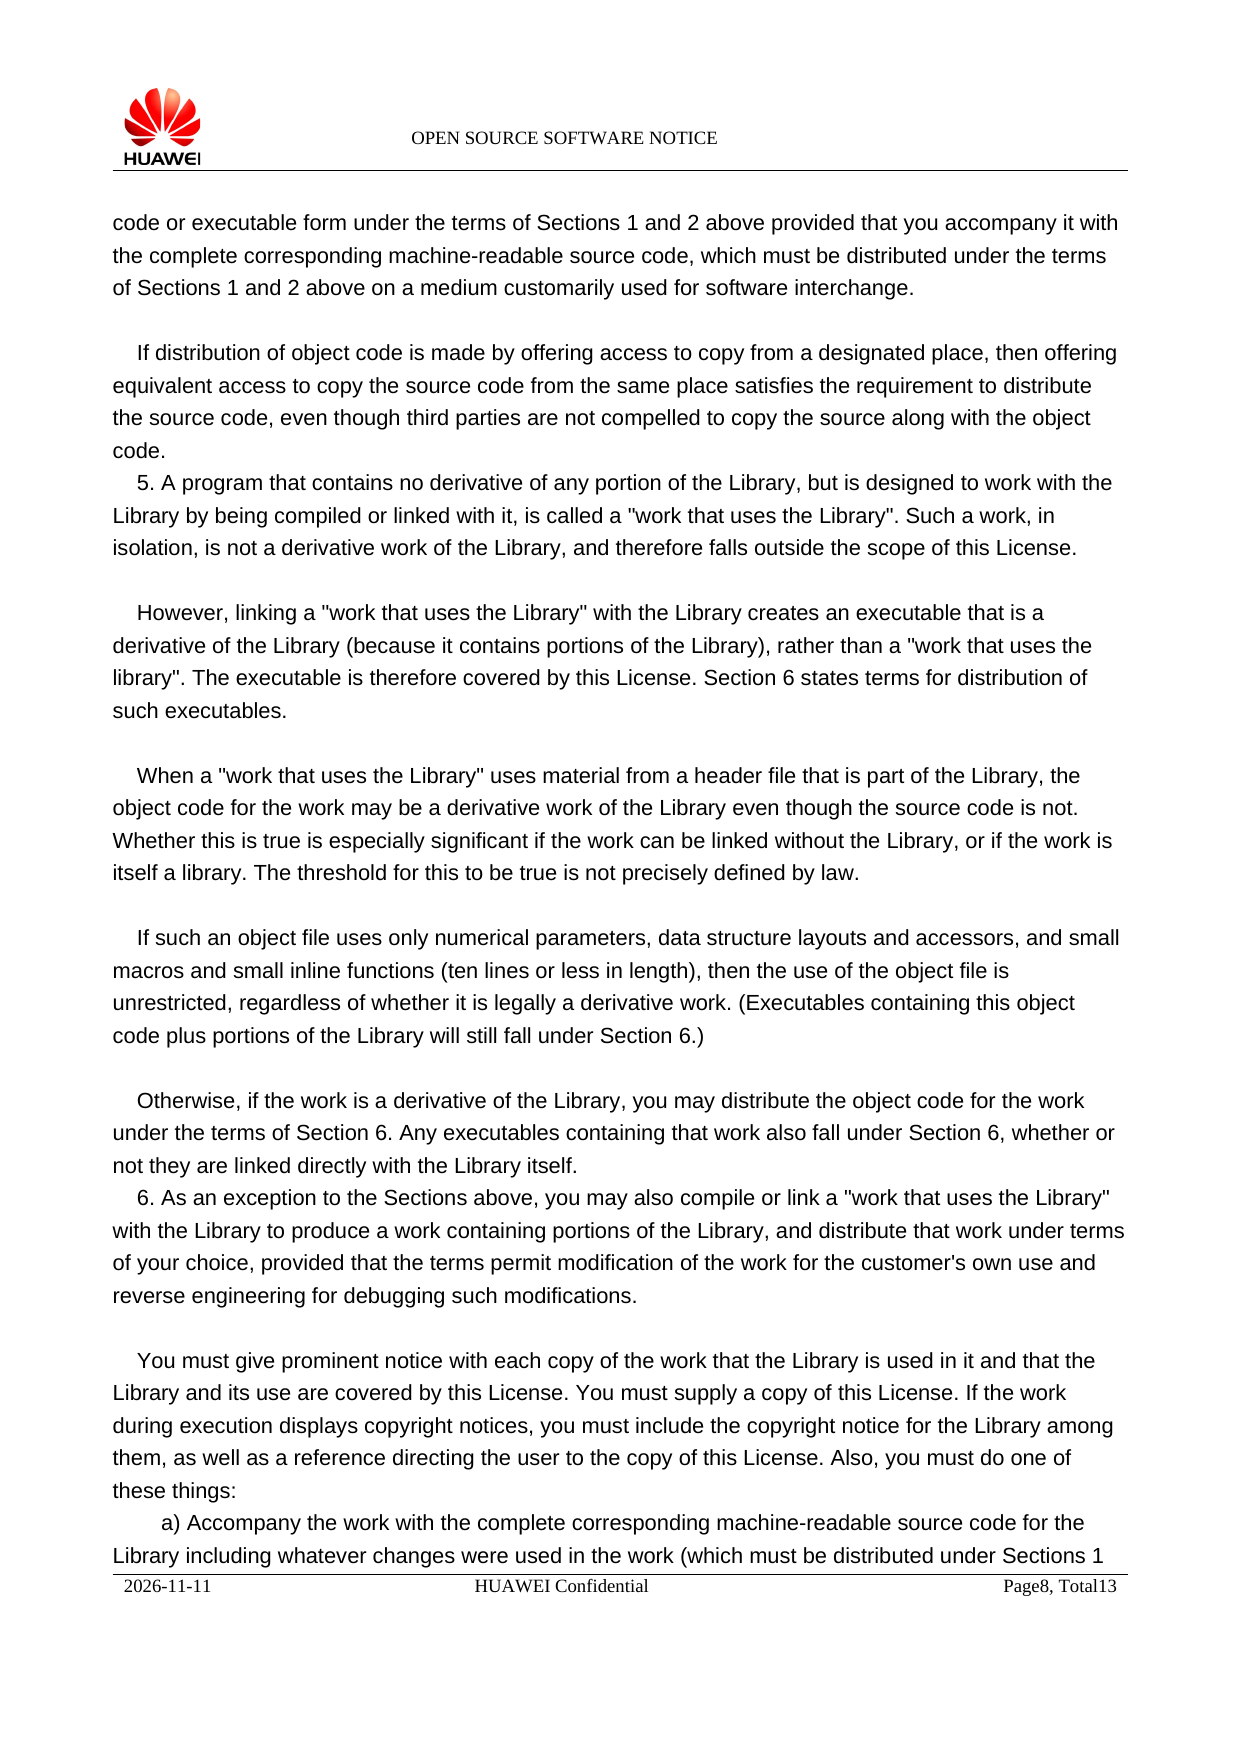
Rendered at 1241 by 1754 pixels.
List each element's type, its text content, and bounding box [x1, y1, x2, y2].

text 5. A program that contains no derivative of any portion of the Library, but is designed to work with the Library by being compiled or linked with it, is called a "work that uses the Library". Such a work, in isolation, is not a derivative work of the Library, and therefore falls outside the scope of this License. [112, 466, 1128, 564]
picture [124, 88, 201, 165]
text You must give prominent notice with each copy of the work that the Library is used in it and that the Library and its use are covered by this License. You must supply a copy of this License. If the work during execution displays copyright notices, you must include the copyright notice for the Library among them, as well as a reference directing the user to the copy of this License. Also, you must do one of these things: [112, 1344, 1128, 1506]
text If such an object file uses only numerical parameters, data structure layouts and accessors, and small macros and small inline functions (ten lines or less in length), then the use of the object file is unrestricted, regardless of whether it is legally a derivative work. (Executables containing this object code plus portions of the Library will still fall under Section 6.) [112, 921, 1128, 1051]
text Otherwise, if the work is a derivative of the Library, you may distribute the object code for the work under the terms of Section 6. Any executables containing that work also fall under Section 6, whether or not they are linked directly with the Library itself. [112, 1084, 1128, 1181]
text If distribution of object code is made by offering access to copy from a designated place, then offering equivalent access to copy the source code from the same place satisfies the requirement to distribute the source code, even though third parties are not compelled to copy the source along with the object code. [112, 336, 1128, 466]
text 6. As an exception to the Sections above, you may also compile or link a "work that uses the Library" with the Library to produce a work containing portions of the Library, and distribute that work under terms of your choice, provided that the terms permit modification of the work for the customer's own use and reverse engineering for debugging such modifications. [112, 1181, 1128, 1311]
text However, linking a "work that uses the Library" with the Library creates an executable that is a derivative of the Library (because it contains portions of the Library), rather than a "work that uses the library". The executable is therefore covered by this License. Section 6 states terms for distribution of such executables. [112, 596, 1128, 726]
text When a "work that uses the Library" uses material from a header file that is part of the Library, the object code for the work may be a derivative work of the Library even though the source code is not. Whether this is true is especially significant if the work can be linked without the Library, or if the work is itself a library. The threshold for this to be true is not precisely defined by law. [112, 759, 1128, 889]
